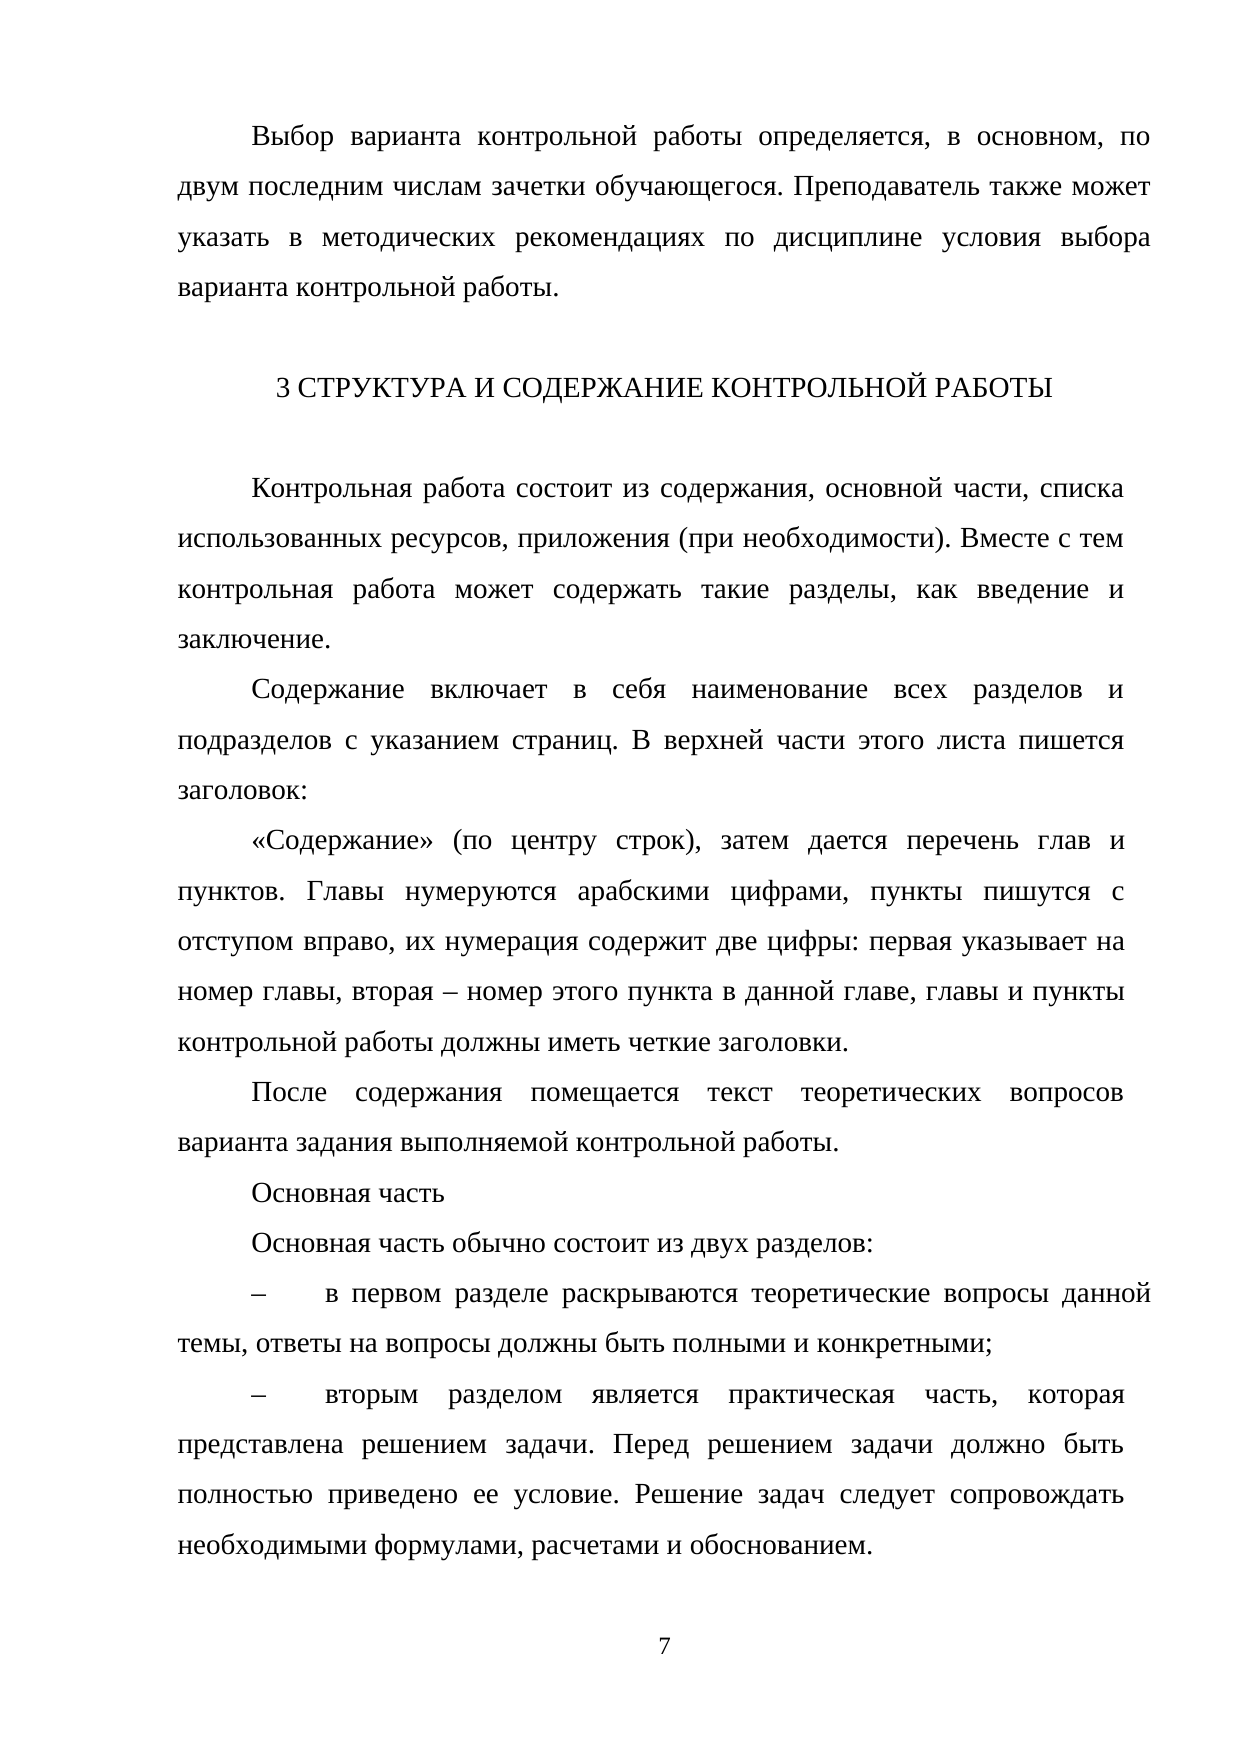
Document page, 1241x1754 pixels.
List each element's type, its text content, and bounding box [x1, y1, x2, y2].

text Выбор варианта контрольной работы определяется, в основном, по двум последним числам зачетки обучающегося. Преподаватель также может указать в методических рекомендациях по дисциплине условия выбора варианта контрольной работы. [177, 118, 1152, 303]
text После содержания помещается текст теоретических вопросов варианта задания выполняемой контрольной работы. [177, 1074, 1125, 1158]
text «Содержание» (по центру строк), затем дается перечень глав и пунктов. Главы нумеруются арабскими цифрами, пункты пишутся с отступом вправо, их нумерация содержит две цифры: первая указывает на номер главы, вторая – номер этого пункта в данной главе, главы и пункты контрольной работы должны иметь четкие заголовки. [177, 822, 1126, 1057]
list вторым разделом является практическая часть, которая представлена решением задачи. Перед решением задачи должно быть полностью приведено ее условие. Решение задач следует сопровождать необходимыми формулами, расчетами и обоснованием. [177, 1376, 1125, 1560]
text Основная часть обычно состоит из двух разделов: [177, 1225, 1152, 1258]
text Содержание включает в себя наименование всех разделов и подразделов с указанием страниц. В верхней части этого листа пишется заголовок: [177, 672, 1125, 806]
subtitle Основная часть [177, 1175, 1152, 1208]
text Контрольная работа состоит из содержания, основной части, списка использованных ресурсов, приложения (при необходимости). Вместе с тем контрольная работа может содержать такие разделы, как введение и заключение. [177, 470, 1125, 655]
list в первом разделе раскрываются теоретические вопросы данной темы, ответы на вопросы должны быть полными и конкретными; [177, 1275, 1152, 1359]
text 3 СТРУКТУРА И СОДЕРЖАНИЕ КОНТРОЛЬНОЙ РАБОТЫ [177, 370, 1152, 403]
